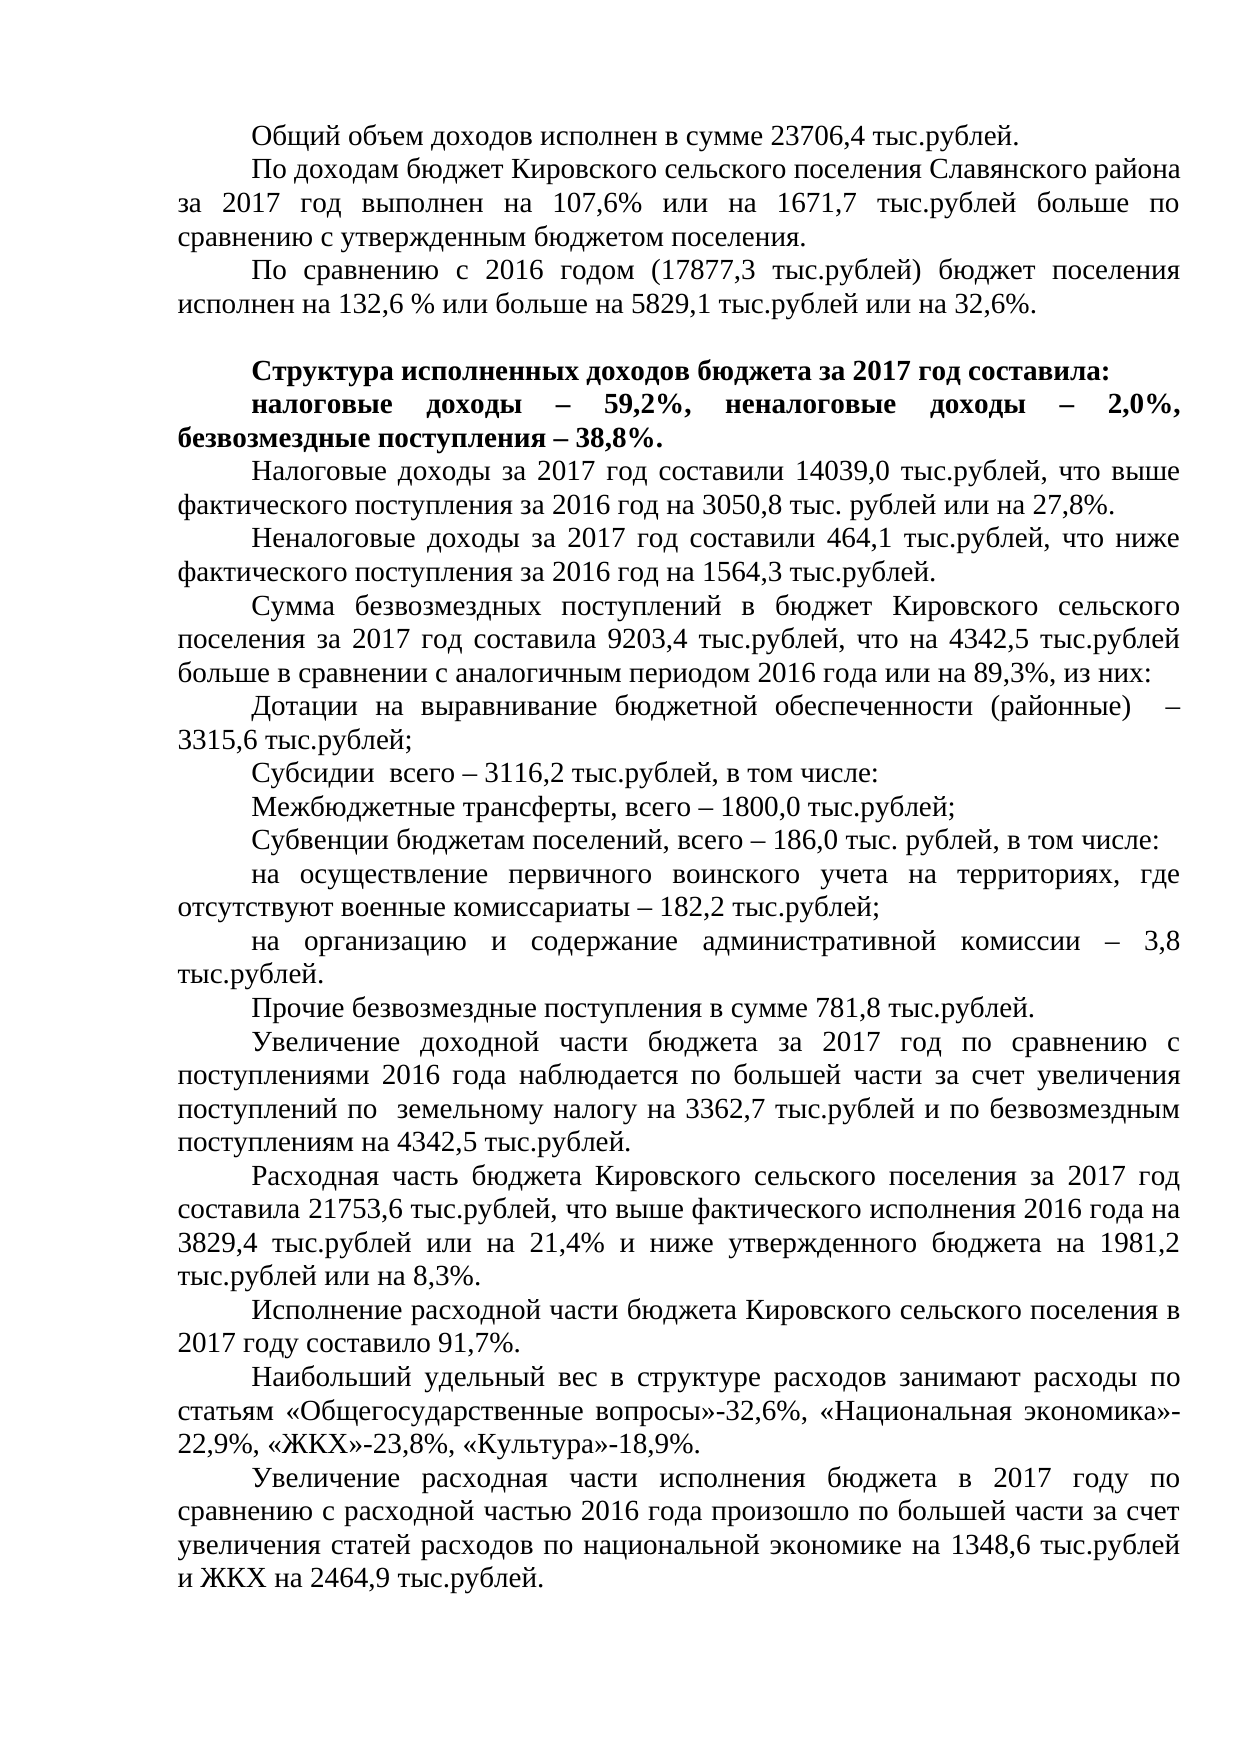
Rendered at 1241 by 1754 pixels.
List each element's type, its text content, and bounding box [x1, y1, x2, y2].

text Субвенции бюджетам поселений, всего – 186,0 тыс. рублей, в том числе: [177, 822, 1181, 856]
text Наибольший удельный вес в структуре расходов занимают расходы по статьям «Общегосударственные вопросы»-32,6%, «Национальная экономика»-22,9%, «ЖКХ»-23,8%, «Культура»-18,9%. [177, 1359, 1181, 1460]
text Неналоговые доходы за 2017 год составили 464,1 тыс.рублей, что ниже фактического поступления за 2016 год на 1564,3 тыс.рублей. [177, 521, 1181, 588]
text Прочие безвозмездные поступления в сумме 781,8 тыс.рублей. [177, 990, 1181, 1024]
text Структура исполненных доходов бюджета за 2017 год составила: [177, 353, 1181, 386]
text Общий объем доходов исполнен в сумме 23706,4 тыс.рублей. [177, 118, 1181, 152]
text По сравнению с 2016 годом (17877,3 тыс.рублей) бюджет поселения исполнен на 132,6 % или больше на 5829,1 тыс.рублей или на 32,6%. [177, 252, 1181, 319]
text Налоговые доходы за 2017 год составили 14039,0 тыс.рублей, что выше фактического поступления за 2016 год на 3050,8 тыс. рублей или на 27,8%. [177, 453, 1181, 521]
text По доходам бюджет Кировского сельского поселения Славянского района за 2017 год выполнен на 107,6% или на 1671,7 тыс.рублей больше по сравнению с утвержденным бюджетом поселения. [177, 152, 1181, 252]
text Увеличение расходная части исполнения бюджета в 2017 году по сравнению с расходной частью 2016 года произошло по большей части за счет увеличения статей расходов по национальной экономике на 1348,6 тыс.рублей и ЖКХ на 2464,9 тыс.рублей. [177, 1460, 1181, 1594]
text Увеличение доходной части бюджета за 2017 год по сравнению с поступлениями 2016 года наблюдается по большей части за счет увеличения поступлений по земельному налогу на 3362,7 тыс.рублей и по безвозмездным поступлениям на 4342,5 тыс.рублей. [177, 1024, 1181, 1158]
text Субсидии всего – 3116,2 тыс.рублей, в том числе: [177, 755, 1181, 789]
text Сумма безвозмездных поступлений в бюджет Кировского сельского поселения за 2017 год составила 9203,4 тыс.рублей, что на 4342,5 тыс.рублей больше в сравнении с аналогичным периодом 2016 года или на 89,3%, из них: [177, 588, 1181, 688]
text на осуществление первичного воинского учета на территориях, где отсутствуют военные комиссариаты – 182,2 тыс.рублей; [177, 856, 1181, 923]
text Межбюджетные трансферты, всего – 1800,0 тыс.рублей; [177, 789, 1181, 822]
text Исполнение расходной части бюджета Кировского сельского поселения в 2017 году составило 91,7%. [177, 1292, 1181, 1359]
text на организацию и содержание административной комиссии – 3,8 тыс.рублей. [177, 923, 1181, 990]
text Дотации на выравнивание бюджетной обеспеченности (районные) – 3315,6 тыс.рублей; [177, 688, 1181, 755]
text Расходная часть бюджета Кировского сельского поселения за 2017 год составила 21753,6 тыс.рублей, что выше фактического исполнения 2016 года на 3829,4 тыс.рублей или на 21,4% и ниже утвержденного бюджета на 1981,2 тыс.рублей или на 8,3%. [177, 1158, 1181, 1292]
text налоговые доходы – 59,2%, неналоговые доходы – 2,0%, безвозмездные поступления – 38,8%. [177, 386, 1181, 453]
